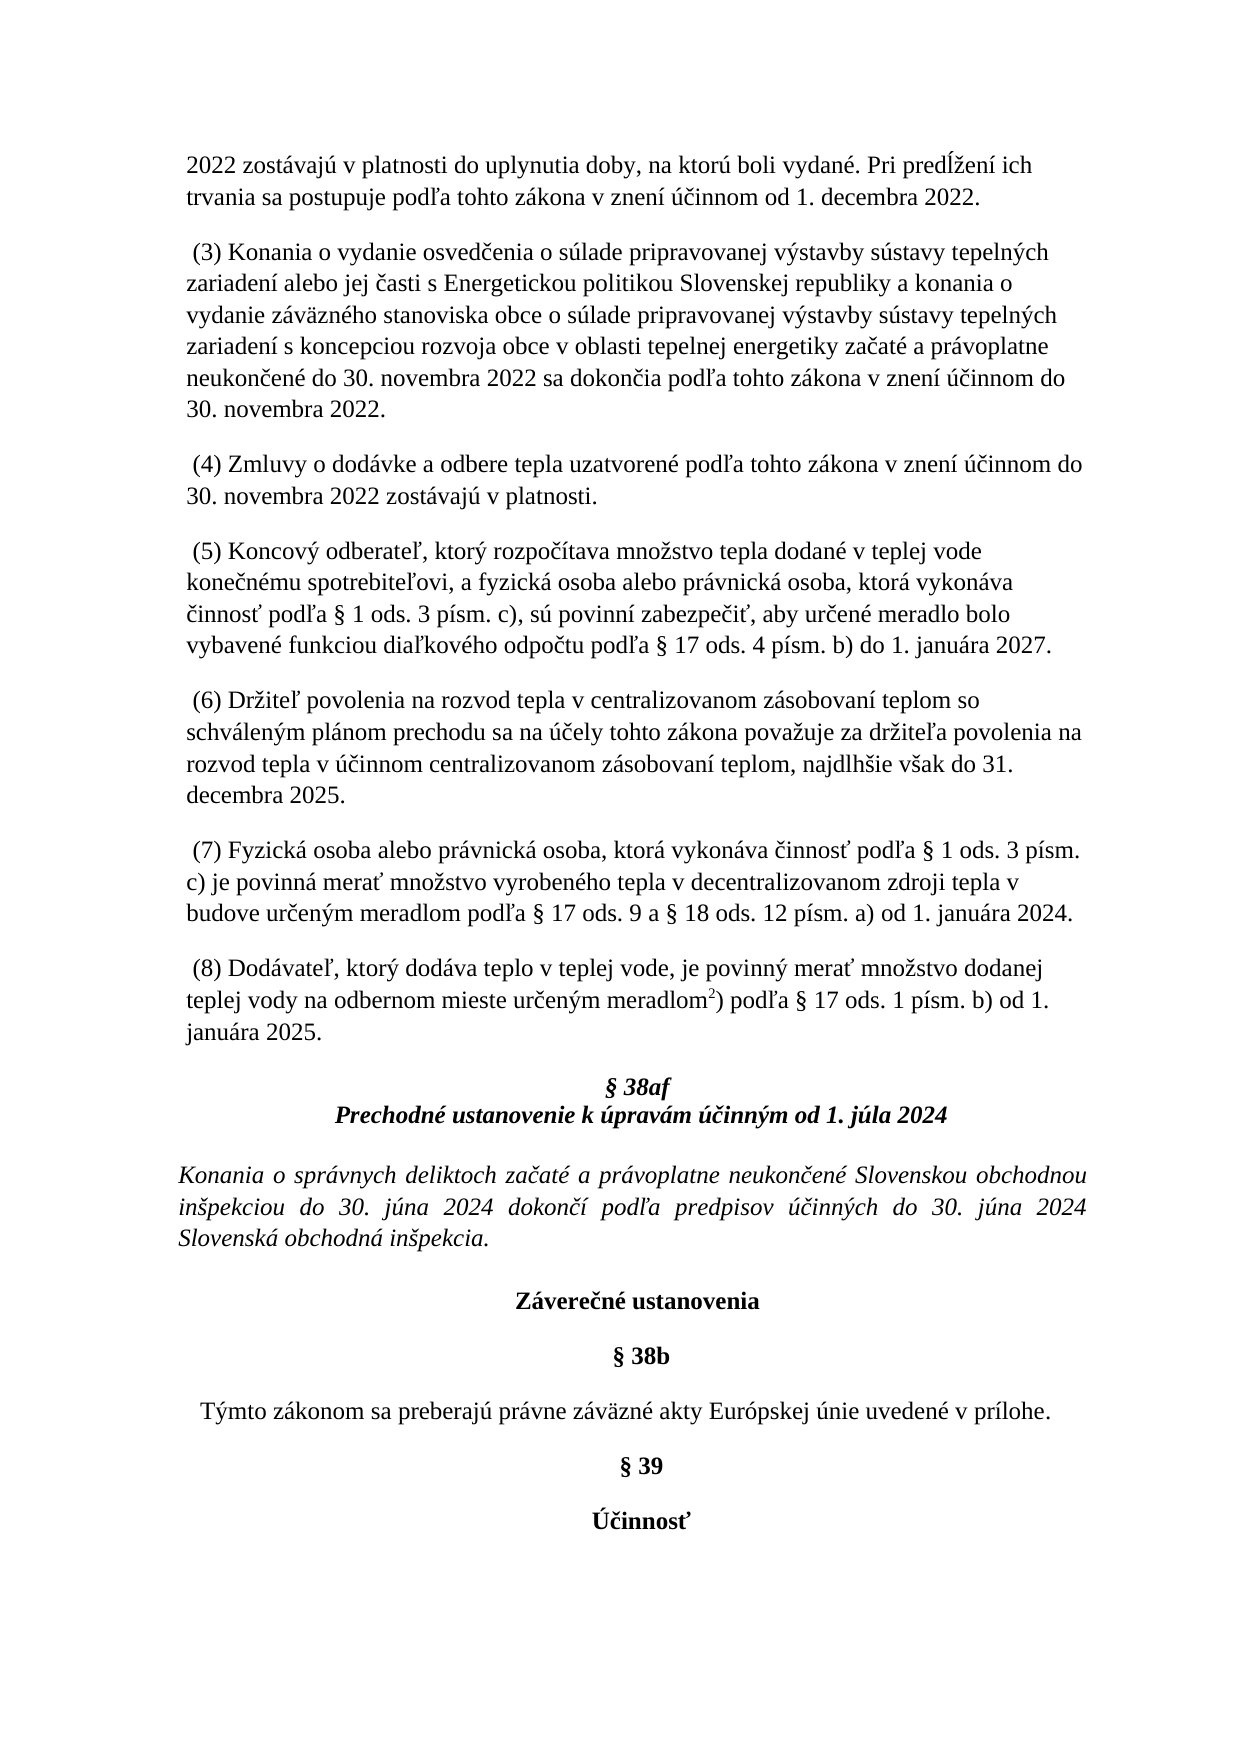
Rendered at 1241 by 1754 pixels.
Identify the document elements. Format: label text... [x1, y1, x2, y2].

text Účinnosť [186, 1506, 1090, 1535]
text (3) Konania o vydanie osvedčenia o súlade pripravovanej výstavby sústavy tepelných zariadení alebo jej časti s Energetickou politikou Slovenskej republiky a konania o vydanie záväzného stanoviska obce o súlade pripravovanej výstavby sústavy tepelných zariadení s koncepciou rozvoja obce v oblasti tepelnej energetiky začaté a právoplatne neukončené do 30. novembra 2022 sa dokončia podľa tohto zákona v znení účinnom do 30. novembra 2022. [186, 237, 1090, 423]
text Týmto zákonom sa preberajú právne záväzné akty Európskej únie uvedené v prílohe. [194, 1396, 1090, 1425]
text (4) Zmluvy o dodávke a odbere tepla uzatvorené podľa tohto zákona v znení účinnom do 30. novembra 2022 zostávajú v platnosti. [186, 449, 1090, 510]
text Záverečné ustanovenia [178, 1286, 1090, 1315]
text § 39 [186, 1451, 1090, 1480]
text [186, 150, 1090, 210]
list Prechodné ustanovenie k úpravám účinným od 1. júla 2024 [194, 1100, 1090, 1129]
text (7) Fyzická osoba alebo právnická osoba, ktorá vykonáva činnosť podľa § 1 ods. 3 písm. c) je povinná merať množstvo vyrobeného tepla v decentralizovanom zdroji tepla v budove určeným meradlom podľa § 17 ods. 9 a § 18 ods. 12 písm. a) od 1. januára 2024. [186, 835, 1090, 927]
text (6) Držiteľ povolenia na rozvod tepla v centralizovanom zásobovaní teplom so schváleným plánom prechodu sa na účely tohto zákona považuje za držiteľa povolenia na rozvod tepla v účinnom centralizovanom zásobovaní teplom, najdlhšie však do 31. decembra 2025. [186, 686, 1090, 809]
text § 38b [186, 1341, 1090, 1370]
text Konania o správnych deliktoch začaté a právoplatne neukončené Slovenskou obchodnou inšpekciou do 30. júna 2024 dokončí podľa predpisov účinných do 30. júna 2024 Slovenská obchodná inšpekcia. [178, 1160, 1090, 1252]
text (8) Dodávateľ, ktorý dodáva teplo v teplej vode, je povinný merať množstvo dodanej teplej vody na odbernom mieste určeným meradlom2) podľa § 17 ods. 1 písm. b) od 1. januára 2025. [186, 953, 1090, 1045]
text (5) Koncový odberateľ, ktorý rozpočítava množstvo tepla dodané v teplej vode konečnému spotrebiteľovi, a fyzická osoba alebo právnická osoba, ktorá vykonáva činnosť podľa § 1 ods. 3 písm. c), sú povinní zabezpečiť, aby určené meradlo bolo vybavené funkciou diaľkového odpočtu podľa § 17 ods. 4 písm. b) do 1. januára 2027. [186, 536, 1090, 659]
list § 38af [194, 1072, 1082, 1100]
